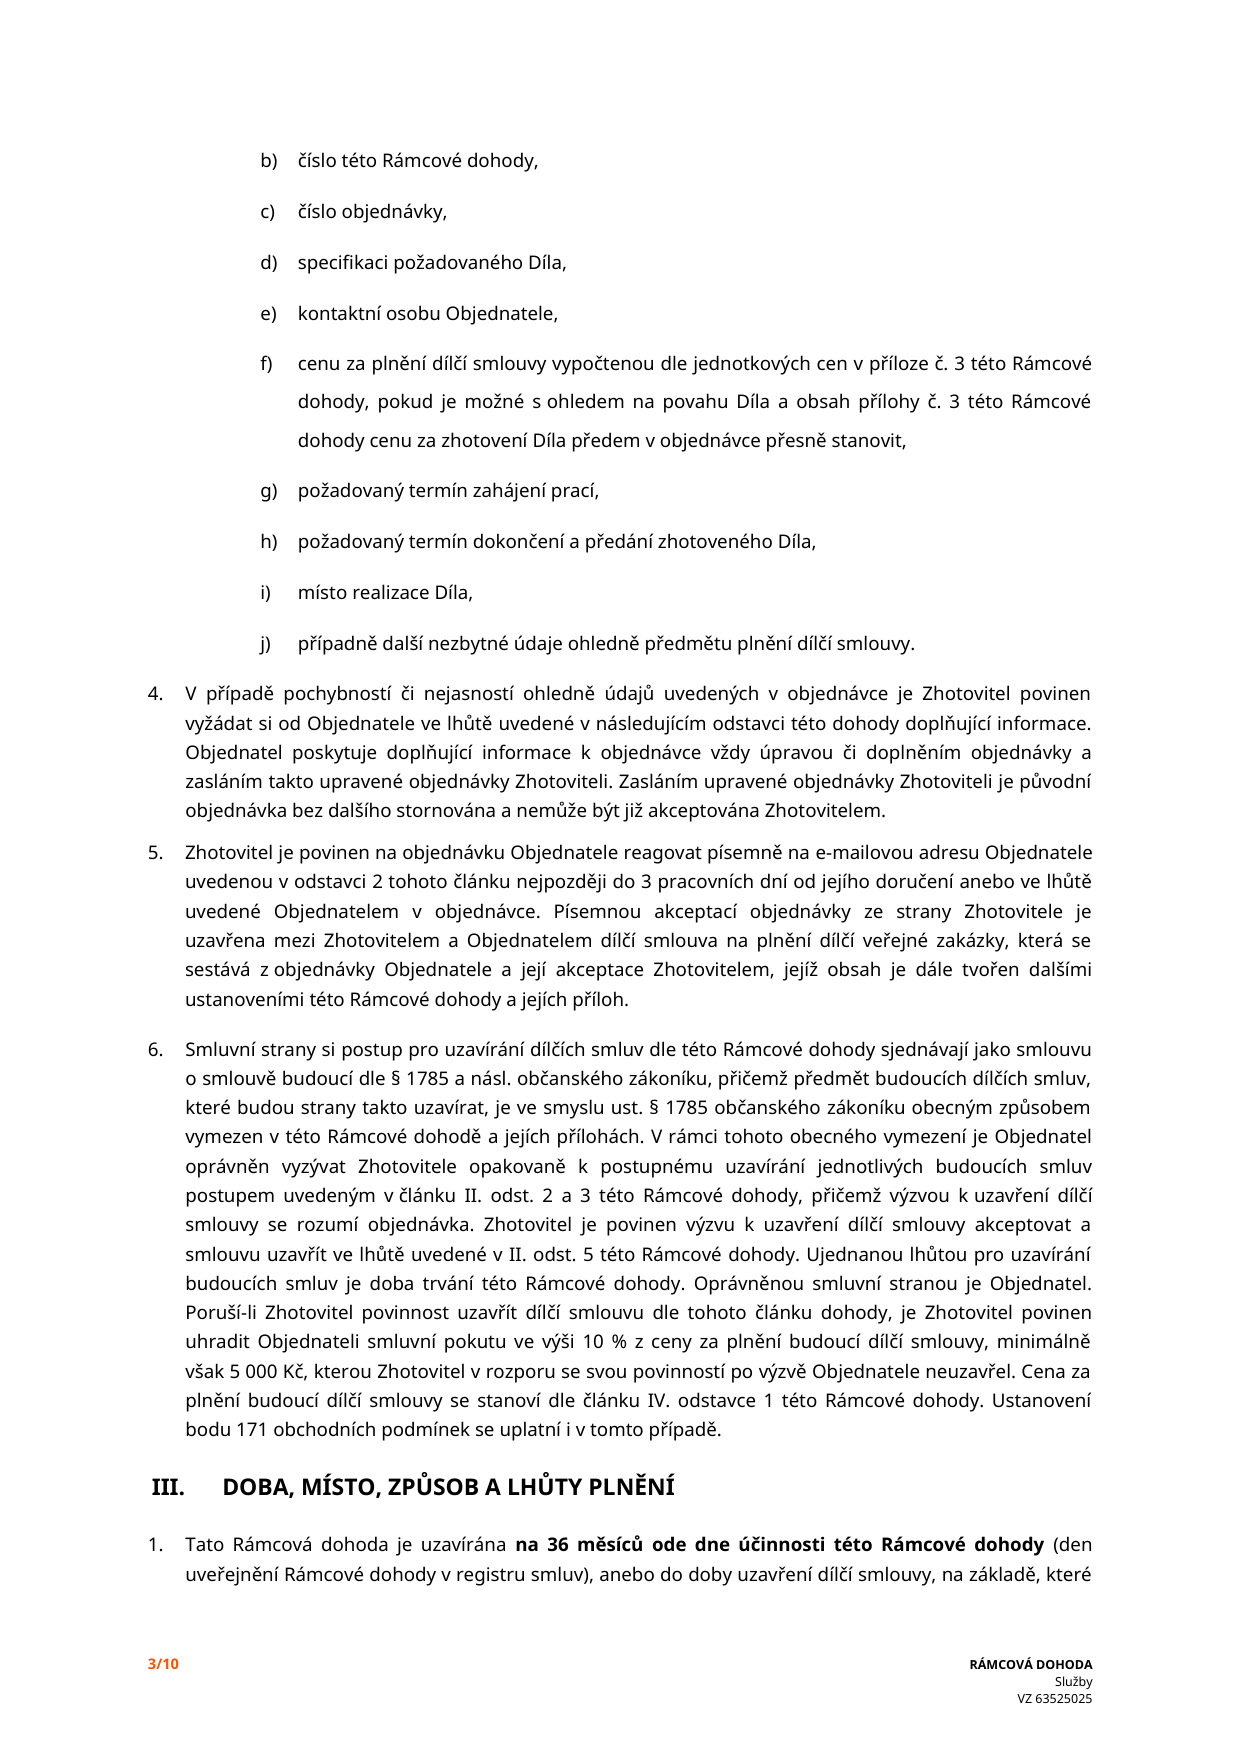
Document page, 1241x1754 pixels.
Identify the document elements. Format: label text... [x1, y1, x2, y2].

list požadovaný termín dokončení a předání zhotoveného Díla, [260, 528, 1093, 554]
list požadovaný termín zahájení prací, [260, 478, 1093, 503]
list kontaktní osobu Objednatele, [260, 300, 1093, 325]
list číslo této Rámcové dohody, [260, 148, 1093, 173]
list DOBA, MÍSTO, ZPŮSOB A LHŮTY PLNĚNÍ [185, 1471, 1093, 1502]
list specifikaci požadovaného Díla, [260, 249, 1093, 274]
list místo realizace Díla, [260, 579, 1093, 605]
text V případě pochybností či nejasností ohledně údajů uvedených v objednávce je Zhotovitel povinen vyžádat si od Objednatele ve lhůtě uvedené v následujícím odstavci této dohody doplňující informace. Objednatel poskytuje doplňující informace k objednávce vždy úpravou či doplněním objednávky a zasláním takto upravené objednávky Zhotoviteli. Zasláním upravené objednávky Zhotoviteli je původní objednávka bez dalšího stornována a nemůže být již akceptována Zhotovitelem. [148, 681, 1093, 823]
list cenu za plnění dílčí smlouvy vypočtenou dle jednotkových cen v příloze č. 3 této Rámcové dohody, pokud je možné s ohledem na povahu Díla a obsah přílohy č. 3 této Rámcové dohody cenu za zhotovení Díla předem v objednávce přesně stanovit, [260, 351, 1093, 452]
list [148, 1532, 1093, 1586]
list číslo objednávky, [260, 198, 1093, 224]
list případně další nezbytné údaje ohledně předmětu plnění dílčí smlouvy. [260, 630, 1093, 655]
list Smluvní strany si postup pro uzavírání dílčích smluv dle této Rámcové dohody sjednávají jako smlouvu o smlouvě budoucí dle § 1785 a násl. občanského zákoníku, přičemž předmět budoucích dílčích smluv, které budou strany takto uzavírat, je ve smyslu ust. § 1785 občanského zákoníku obecným způsobem vymezen v této Rámcové dohodě a jejích přílohách. V rámci tohoto obecného vymezení je Objednatel oprávněn vyzývat Zhotovitele opakovaně k postupnému uzavírání jednotlivých budoucích smluv postupem uvedeným v článku II. odst. 2 a 3 této Rámcové dohody, přičemž výzvou k uzavření dílčí smlouvy se rozumí objednávka. Zhotovitel je povinen výzvu k uzavření dílčí smlouvy akceptovat a smlouvu uzavřít ve lhůtě uvedené v II. odst. 5 této Rámcové dohody. Ujednanou lhůtou pro uzavírání budoucích smluv je doba trvání této Rámcové dohody. Oprávněnou smluvní stranou je Objednatel. Poruší-li Zhotovitel povinnost uzavřít dílčí smlouvu dle tohoto článku dohody, je Zhotovitel povinen uhradit Objednateli smluvní pokutu ve výši 10 % z ceny za plnění budoucí dílčí smlouvy, minimálně však 5 000 Kč, kterou Zhotovitel v rozporu se svou povinností po výzvě Objednatele neuzavřel. Cena za plnění budoucí dílčí smlouvy se stanoví dle článku IV. odstavce 1 této Rámcové dohody. Ustanovení bodu 171 obchodních podmínek se uplatní i v tomto případě. [148, 1036, 1093, 1442]
list Zhotovitel je povinen na objednávku Objednatele reagovat písemně na e-mailovou adresu Objednatele uvedenou v odstavci 2 tohoto článku nejpozději do 3 pracovních dní od jejího doručení anebo ve lhůtě uvedené Objednatelem v objednávce. Písemnou akceptací objednávky ze strany Zhotovitele je uzavřena mezi Zhotovitelem a Objednatelem dílčí smlouva na plnění dílčí veřejné zakázky, která se sestává z objednávky Objednatele a její akceptace Zhotovitelem, jejíž obsah je dále tvořen dalšími ustanoveními této Rámcové dohody a jejích příloh. [148, 839, 1093, 1011]
